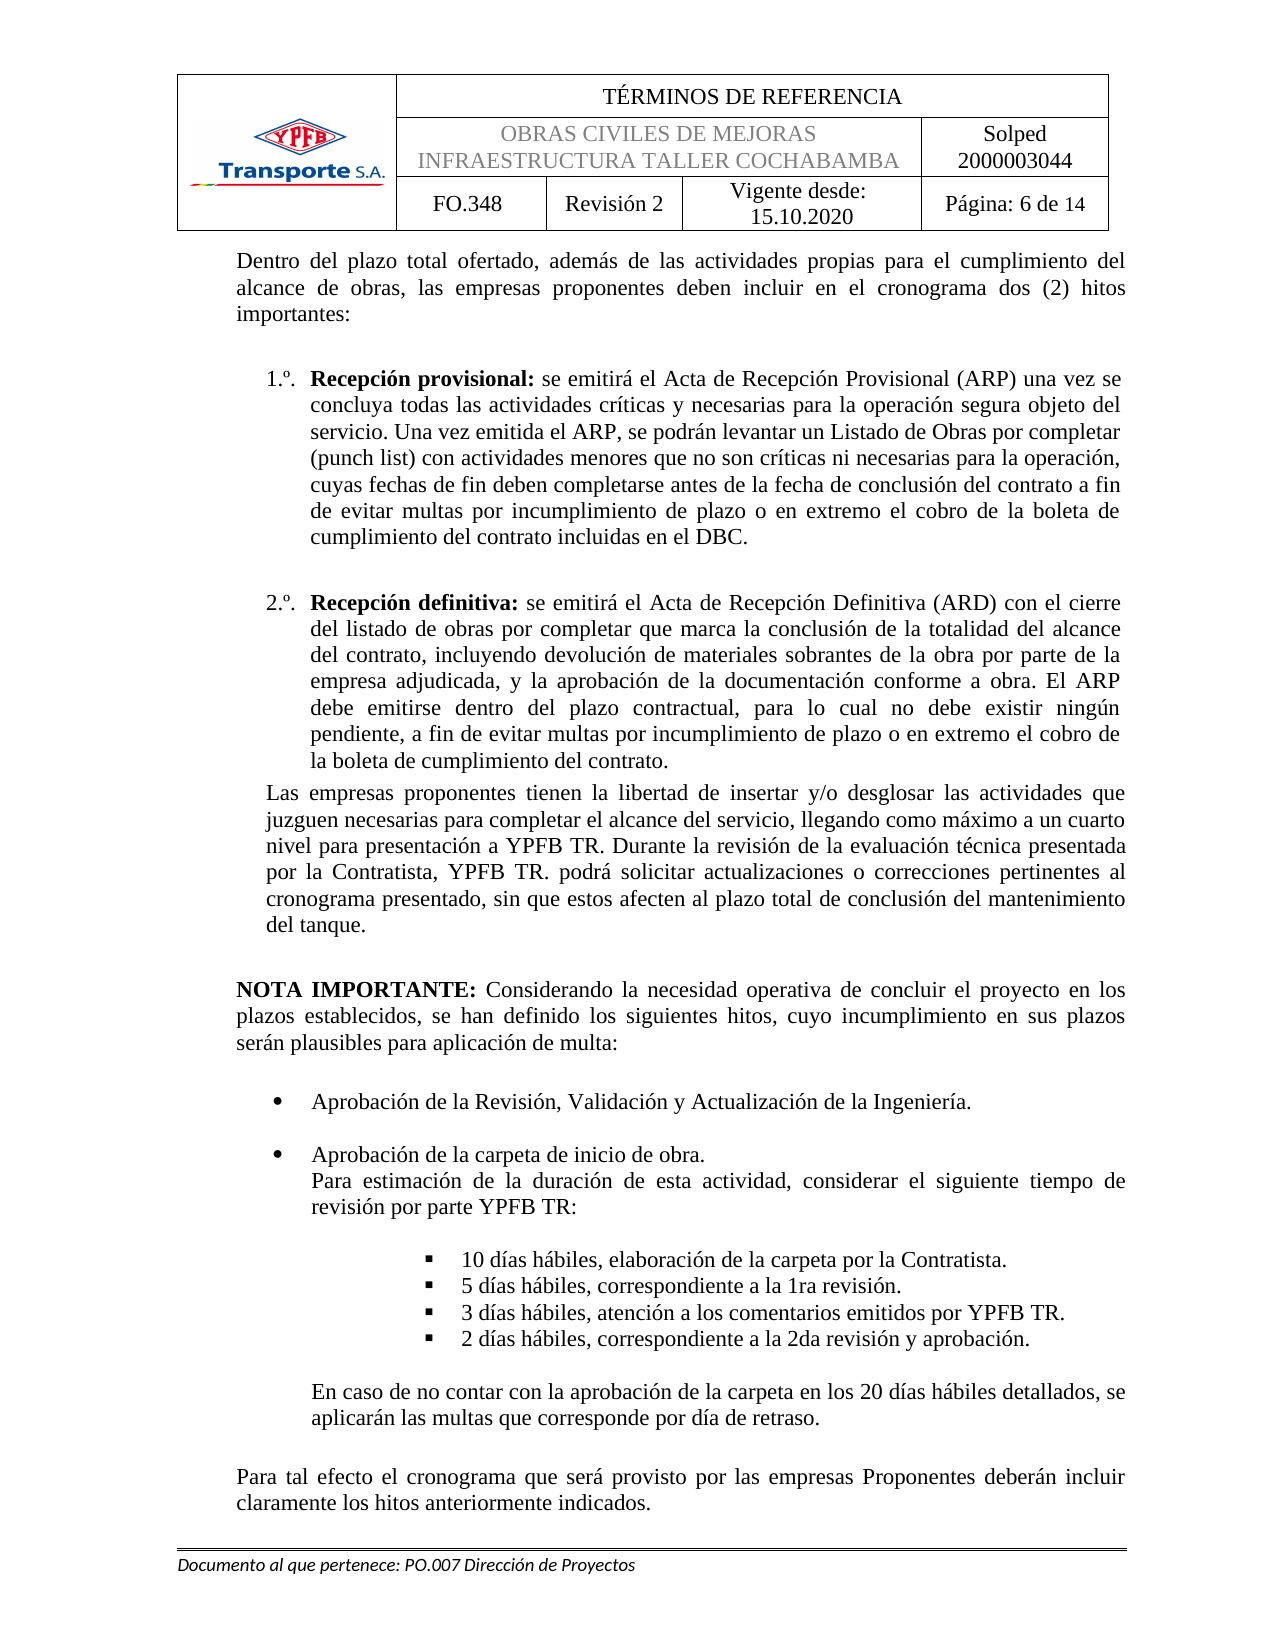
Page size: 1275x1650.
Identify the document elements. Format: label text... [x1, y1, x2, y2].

text Dentro del plazo total ofertado, además de las actividades propias para el cumplimiento del alcance de obras, las empresas proponentes deben incluir en el cronograma dos (2) hitos importantes: [236, 247, 1127, 326]
text Las empresas proponentes tienen la libertad de insertar y/o desglosar las actividades que juzguen necesarias para completar el alcance del servicio, llegando como máximo a un cuarto nivel para presentación a YPFB TR. Durante la revisión de la evaluación técnica presentada por la Contratista, YPFB TR. podrá solicitar actualizaciones o correcciones pertinentes al cronograma presentado, sin que estos afecten al plazo total de conclusión del mantenimiento del tanque. [266, 779, 1127, 937]
text NOTA IMPORTANTE: Considerando la necesidad operativa de concluir el proyecto en los plazos establecidos, se han definido los siguientes hitos, cuyo incumplimiento en sus plazos serán plausibles para aplicación de multa: [236, 976, 1127, 1055]
picture [189, 118, 385, 186]
list Aprobación de la carpeta de inicio de obra. [274, 1141, 1127, 1167]
list En caso de no contar con la aprobación de la carpeta en los 20 días hábiles detallados, se aplicarán las multas que corresponde por día de retraso. [311, 1378, 1127, 1431]
list 5 días hábiles, correspondiente a la 1ra revisión. [424, 1272, 1122, 1299]
list Recepción provisional: se emitirá el Acta de Recepción Provisional (ARP) una vez se concluya todas las actividades críticas y necesarias para la operación segura objeto del servicio. Una vez emitida el ARP, se podrán levantar un Listado de Obras por completar (punch list) con actividades menores que no son críticas ni necesarias para la operación, cuyas fechas de fin deben completarse antes de la fecha de conclusión del contrato a fin de evitar multas por incumplimiento de plazo o en extremo el cobro de la boleta de cumplimiento del contrato incluidas en el DBC. [266, 365, 1122, 550]
list 10 días hábiles, elaboración de la carpeta por la Contratista. [424, 1246, 1122, 1272]
text Para tal efecto el cronograma que será provisto por las empresas Proponentes deberán incluir claramente los hitos anteriormente indicados. [236, 1463, 1127, 1516]
list 3 días hábiles, atención a los comentarios emitidos por YPFB TR. [424, 1299, 1122, 1325]
list Para estimación de la duración de esta actividad, considerar el siguiente tiempo de revisión por parte YPFB TR: [311, 1167, 1127, 1220]
list 2 días hábiles, correspondiente a la 2da revisión y aprobación. [424, 1325, 1122, 1351]
list Recepción definitiva: se emitirá el Acta de Recepción Definitiva (ARD) con el cierre del listado de obras por completar que marca la conclusión de la totalidad del alcance del contrato, incluyendo devolución de materiales sobrantes de la obra por parte de la empresa adjudicada, y la aprobación de la documentación conforme a obra. El ARP debe emitirse dentro del plazo contractual, para lo cual no debe existir ningún pendiente, a fin de evitar multas por incumplimiento de plazo o en extremo el cobro de la boleta de cumplimiento del contrato. [266, 588, 1122, 773]
list Aprobación de la Revisión, Validación y Actualización de la Ingeniería. [274, 1088, 1127, 1114]
